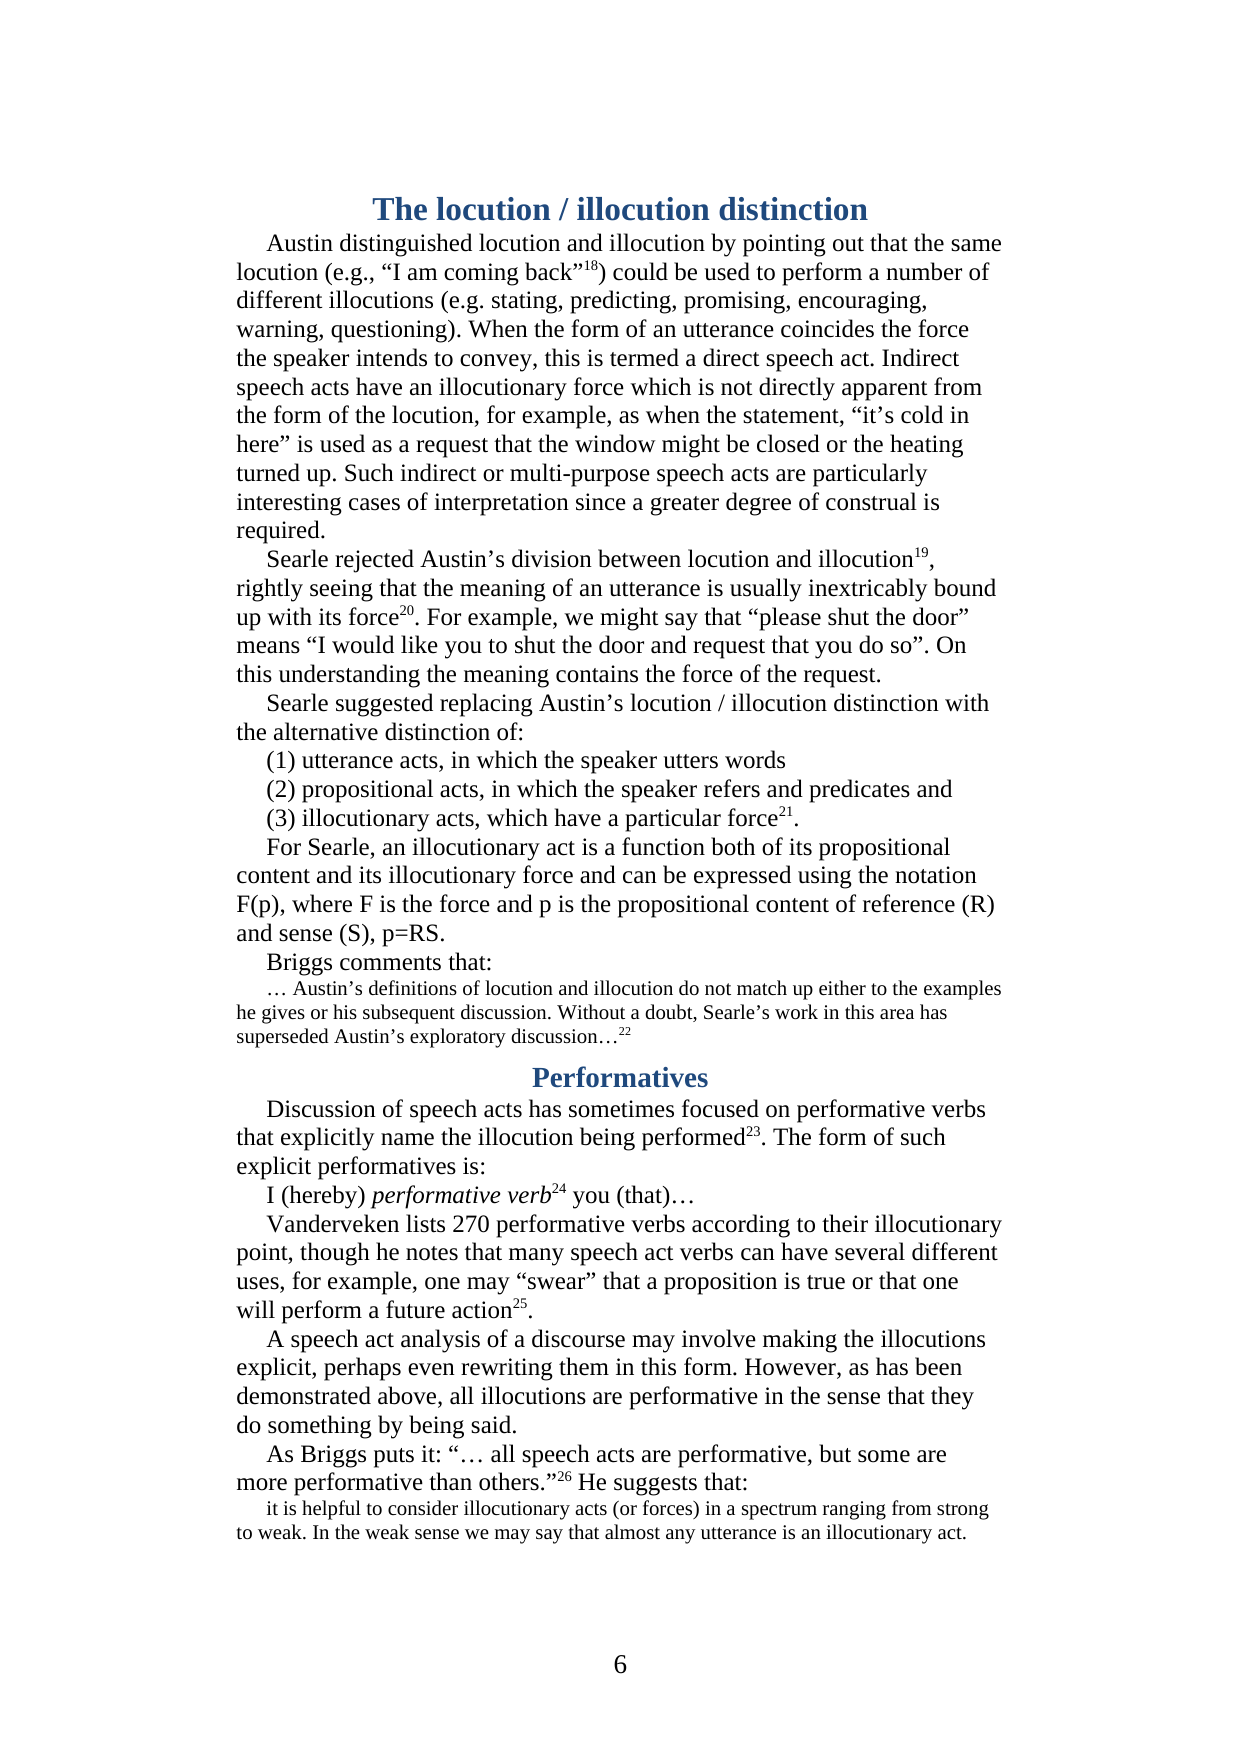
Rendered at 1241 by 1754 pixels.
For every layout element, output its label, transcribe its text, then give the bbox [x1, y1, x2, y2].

text A speech act analysis of a discourse may involve making the illocutions explicit, perhaps even rewriting them in this form. However, as has been demonstrated above, all illocutions are performative in the sense that they do something by being said. [236, 1324, 1004, 1439]
text Vanderveken lists 270 performative verbs according to their illocutionary point, though he notes that many speech act verbs can have several different uses, for example, one may “swear” that a proposition is true or that one will perform a future action. [236, 1209, 1004, 1324]
text (3) illocutionary acts, which have a particular force. [236, 803, 1004, 832]
subtitle Performatives [236, 1060, 1004, 1094]
text Searle rejected Austin’s division between locution and illocution, rightly seeing that the meaning of an utterance is usually inextricably bound up with its force. For example, we might say that “please shut the door” means “I would like you to shut the door and request that you do so”. On this understanding the meaning contains the force of the request. [236, 544, 1004, 688]
text I (hereby) performative verb you (that)… [236, 1180, 1004, 1209]
text (1) utterance acts, in which the speaker utters words [236, 746, 1004, 774]
text Austin distinguished locution and illocution by pointing out that the same locution (e.g., “I am coming back”) could be used to perform a number of different illocutions (e.g. stating, predicting, promising, encouraging, warning, questioning). When the form of an utterance coincides the force the speaker intends to convey, this is termed a direct speech act. Indirect speech acts have an illocutionary force which is not directly apparent from the form of the locution, for example, as when the statement, “it’s cold in here” is used as a request that the window might be closed or the heating turned up. Such indirect or multi-purpose speech acts are particularly interesting cases of interpretation since a greater degree of construal is required. [236, 228, 1004, 544]
subtitle The locution / illocution distinction [236, 190, 1004, 228]
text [236, 1496, 1004, 1544]
text Discussion of speech acts has sometimes focused on performative verbs that explicitly name the illocution being performed. The form of such explicit performatives is: [236, 1094, 1004, 1180]
text Searle suggested replacing Austin’s locution / illocution distinction with the alternative distinction of: [236, 688, 1004, 746]
text Briggs comments that: [236, 947, 1004, 976]
text (2) propositional acts, in which the speaker refers and predicates and [236, 774, 1004, 803]
text As Briggs puts it: “… all speech acts are performative, but some are more performative than others.” He suggests that: [236, 1439, 1004, 1496]
text … Austin’s definitions of locution and illocution do not match up either to the examples he gives or his subsequent discussion. Without a doubt, Searle’s work in this area has superseded Austin’s exploratory discussion… [236, 976, 1004, 1048]
text For Searle, an illocutionary act is a function both of its propositional content and its illocutionary force and can be expressed using the notation F(p), where F is the force and p is the propositional content of reference (R) and sense (S), p=RS. [236, 832, 1004, 947]
